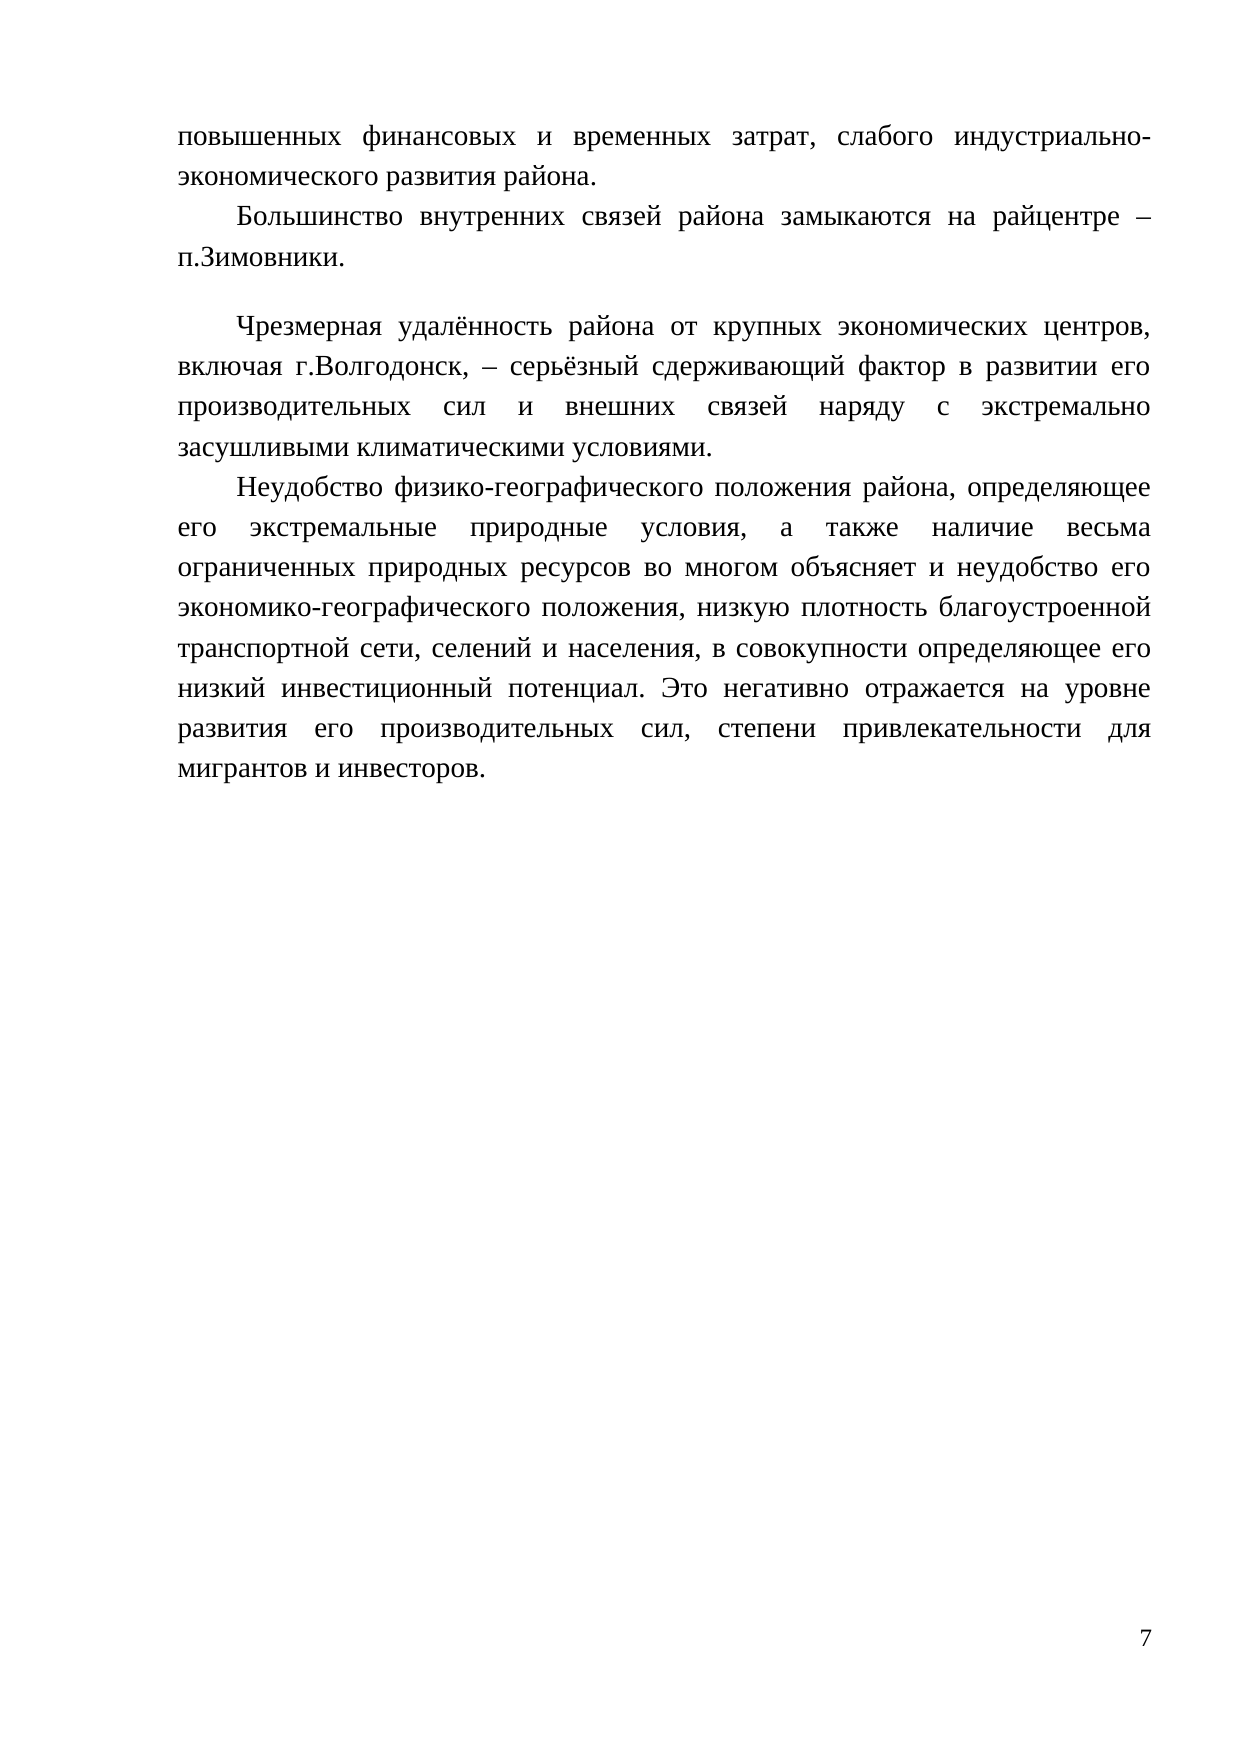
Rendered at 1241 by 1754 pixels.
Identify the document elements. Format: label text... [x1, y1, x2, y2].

text Неудобство физико-географического положения района, определяющее его экстремальные природные условия, а также наличие весьма ограниченных природных ресурсов во многом объясняет и неудобство его экономико-географического положения, низкую плотность благоустроенной транспортной сети, селений и населения, в совокупности определяющее его низкий инвестиционный потенциал. Это негативно отражается на уровне развития его производительных сил, степени привлекательности для мигрантов и инвесторов. [177, 469, 1152, 784]
text Чрезмерная удалённость района от крупных экономических центров, включая г.Волгодонск, – серьёзный сдерживающий фактор в развитии его производительных сил и внешних связей наряду с экстремально засушливыми климатическими условиями. [177, 308, 1152, 462]
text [177, 118, 1152, 192]
text Большинство внутренних связей района замыкаются на райцентре – п.Зимовники. [177, 198, 1152, 272]
